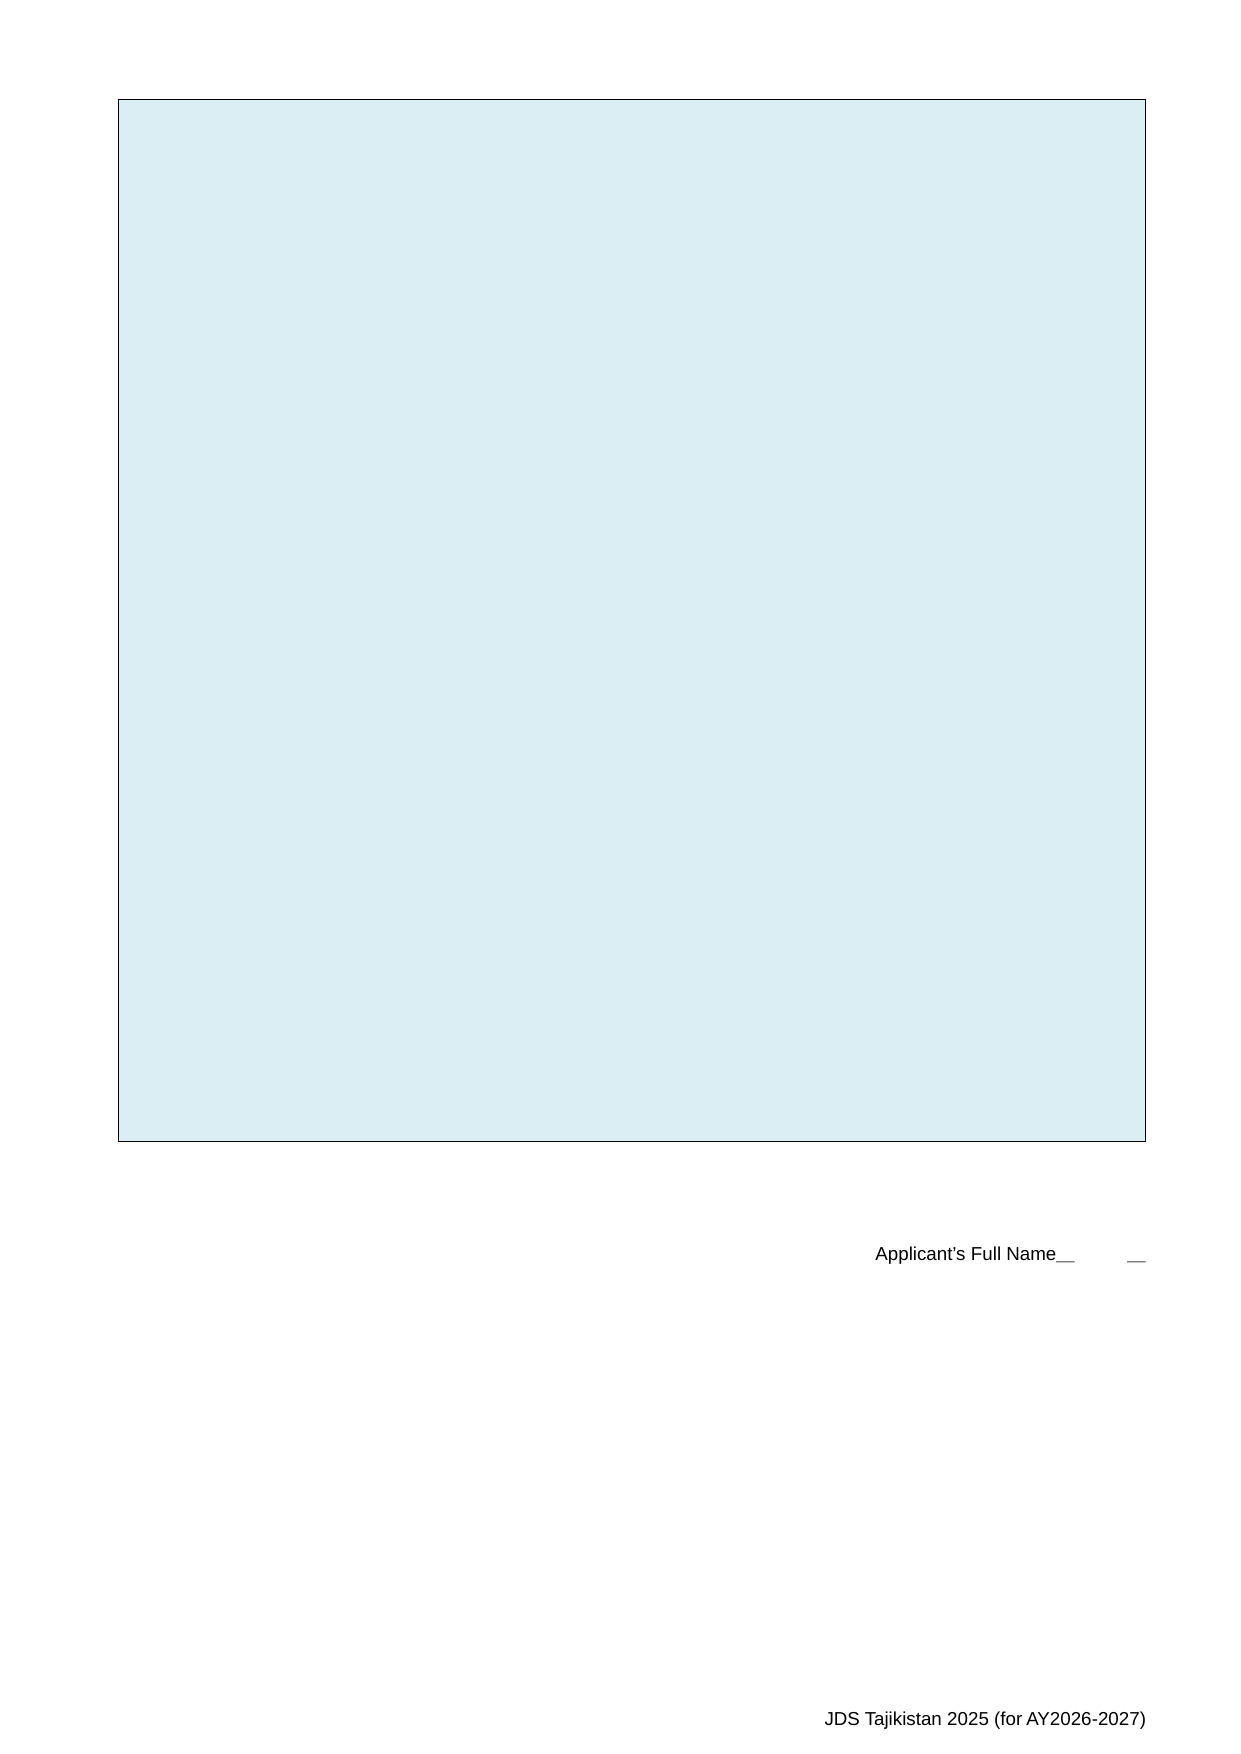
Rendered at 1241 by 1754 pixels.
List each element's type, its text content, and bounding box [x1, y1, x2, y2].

text Applicant’s Full Name＿ ＿ [118, 1236, 1146, 1268]
table_header [119, 100, 1145, 1141]
